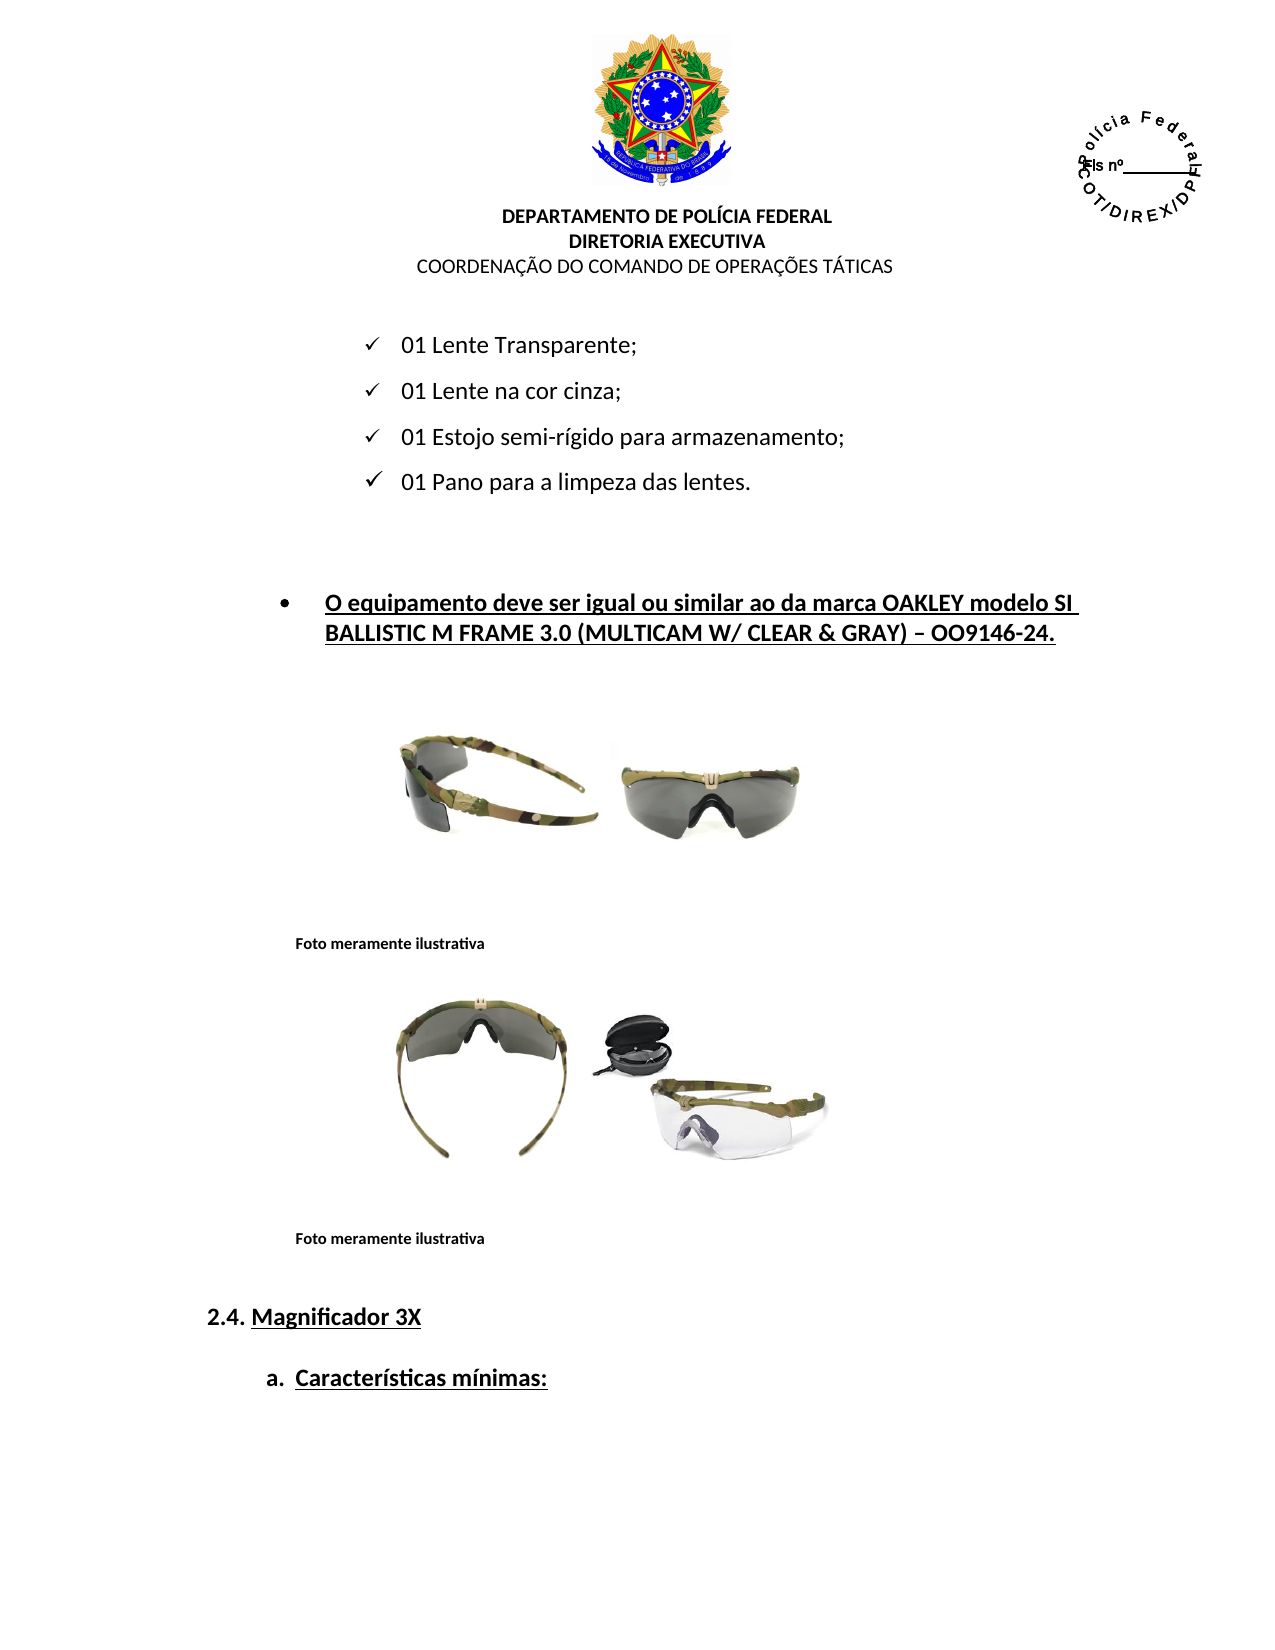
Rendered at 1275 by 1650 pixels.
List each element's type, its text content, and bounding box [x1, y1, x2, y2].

picture [383, 677, 816, 905]
list 01 Lente na cor cinza; [363, 375, 1157, 405]
text Foto meramente ilustrativa [177, 933, 1157, 954]
list Características mínimas: [266, 1363, 1157, 1393]
list O equipamento deve ser igual ou similar ao da marca OAKLEY modelo SI BALLISTIC M FRAME 3.0 (MULTICAM W/ CLEAR & GRAY) – OO9146-24. [281, 587, 1157, 648]
list 01 Estojo semi-rígido para armazenamento; [363, 421, 1157, 451]
picture [383, 976, 843, 1179]
list 01 Lente Transparente; [363, 329, 1157, 360]
text Foto meramente ilustrativa [177, 1228, 1157, 1248]
list 01 Pano para a limpeza das lentes. [363, 466, 1157, 497]
list Magnificador 3X [207, 1302, 1157, 1332]
